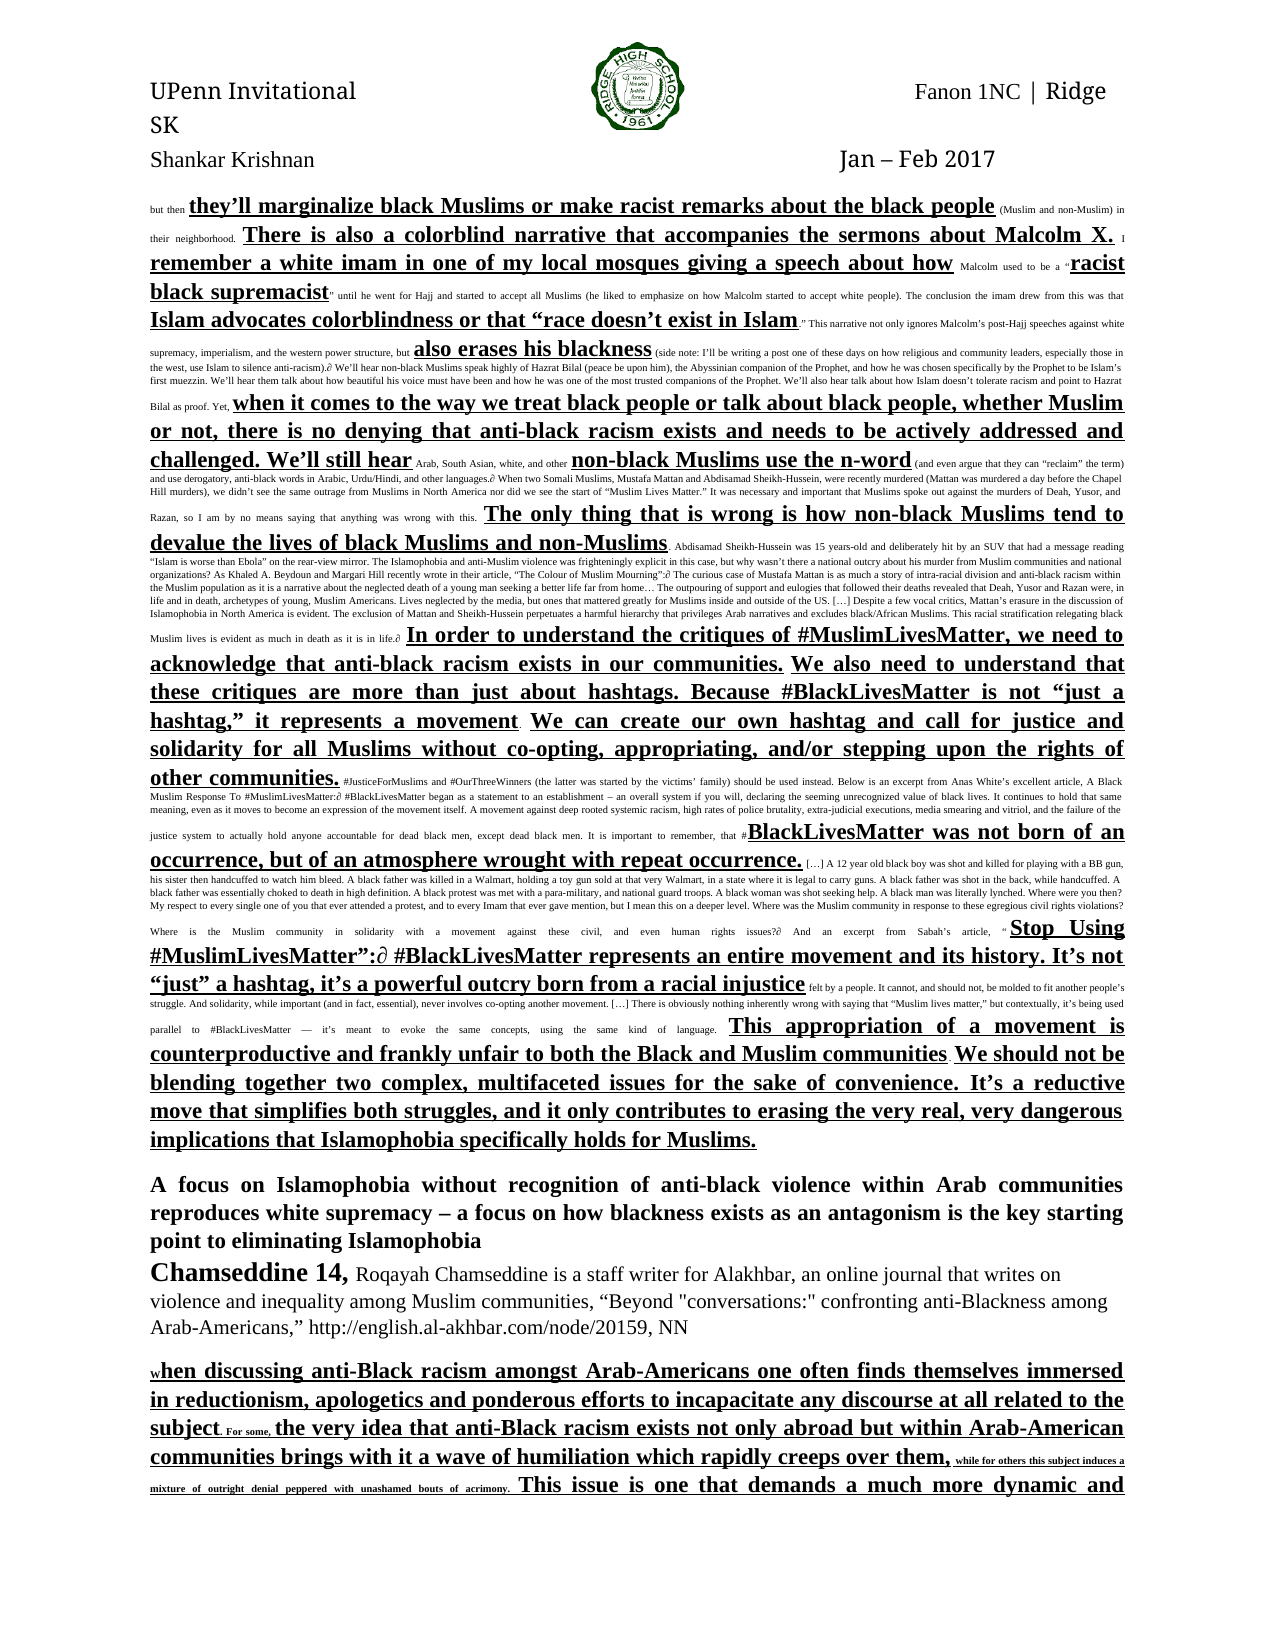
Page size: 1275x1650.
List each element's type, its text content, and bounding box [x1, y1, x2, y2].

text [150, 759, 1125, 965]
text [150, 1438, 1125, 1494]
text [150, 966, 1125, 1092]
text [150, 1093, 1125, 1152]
subtitle A focus on Islamophobia without recognition of anti-black violence within Arab communities reproduces white supremacy – a focus on how blackness exists as an antagonism is the key starting point to eliminating Islamophobia [150, 1171, 1125, 1254]
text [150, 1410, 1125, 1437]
text Chamseddine 14, Roqayah Chamseddine is a staff writer for Alakhbar, an online journal that writes on violence and inequality among Muslim communities, “Beyond "conversations:" confronting anti-Blackness among Arab-Americans,” http://english.al-akhbar.com/node/20159, NN [150, 1256, 1125, 1339]
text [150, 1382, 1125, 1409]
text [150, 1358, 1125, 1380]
picture [577, 42, 697, 130]
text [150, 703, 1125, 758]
